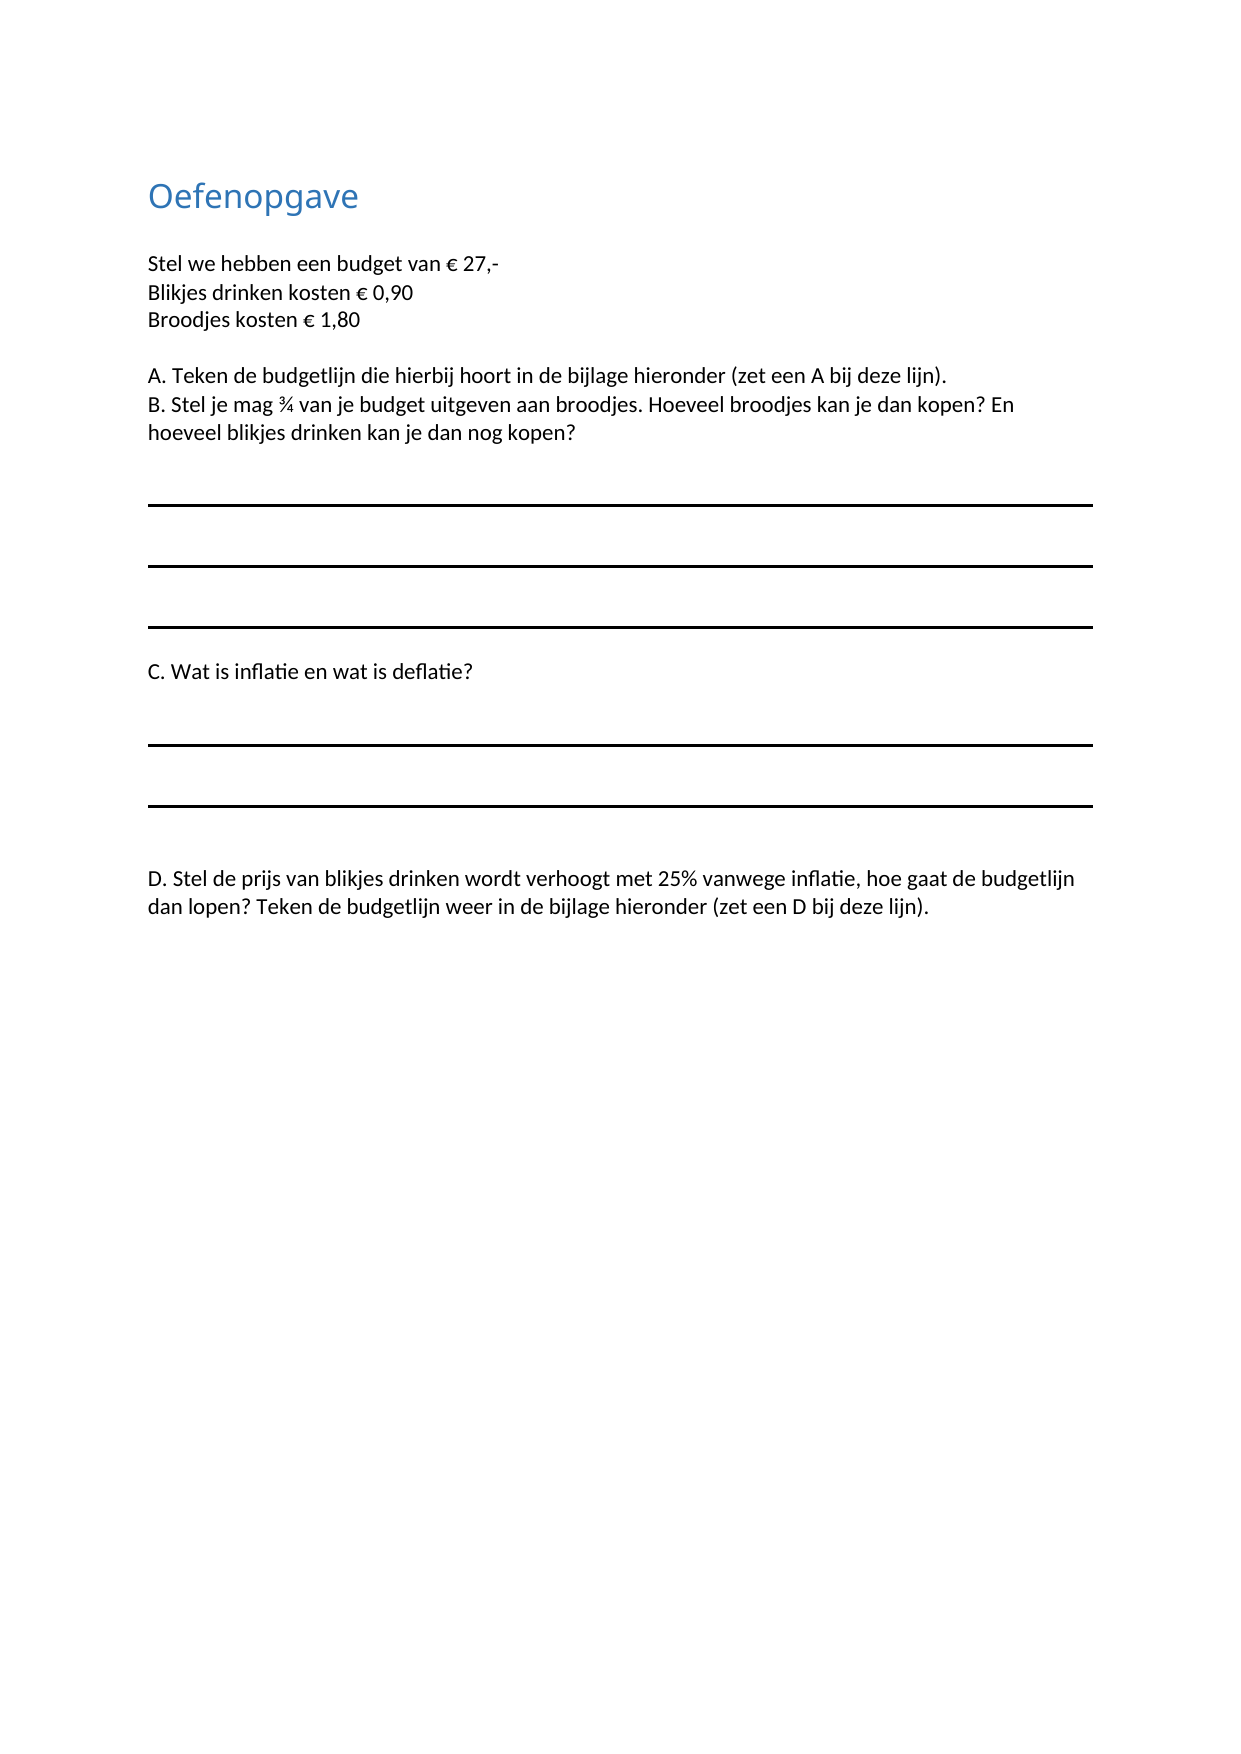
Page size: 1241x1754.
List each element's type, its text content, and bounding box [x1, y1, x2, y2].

text D. Stel de prijs van blikjes drinken wordt verhoogt met 25% vanwege inflatie, hoe gaat de budgetlijn dan lopen? Teken de budgetlijn weer in de bijlage hieronder (zet een D bij deze lijn). [148, 864, 1093, 920]
subtitle Oefenopgave [148, 173, 1093, 218]
text Broodjes kosten € 1,80 [148, 306, 1093, 334]
text Stel we hebben een budget van € 27,- [148, 249, 1093, 278]
text C. Wat is inflatie en wat is deflatie? [148, 657, 1093, 686]
text A. Teken de budgetlijn die hierbij hoort in de bijlage hieronder (zet een A bij deze lijn). [148, 362, 1093, 390]
text B. Stel je mag ¾ van je budget uitgeven aan broodjes. Hoeveel broodjes kan je dan kopen? En hoeveel blikjes drinken kan je dan nog kopen? [148, 390, 1093, 446]
text Blikjes drinken kosten € 0,90 [148, 278, 1093, 306]
